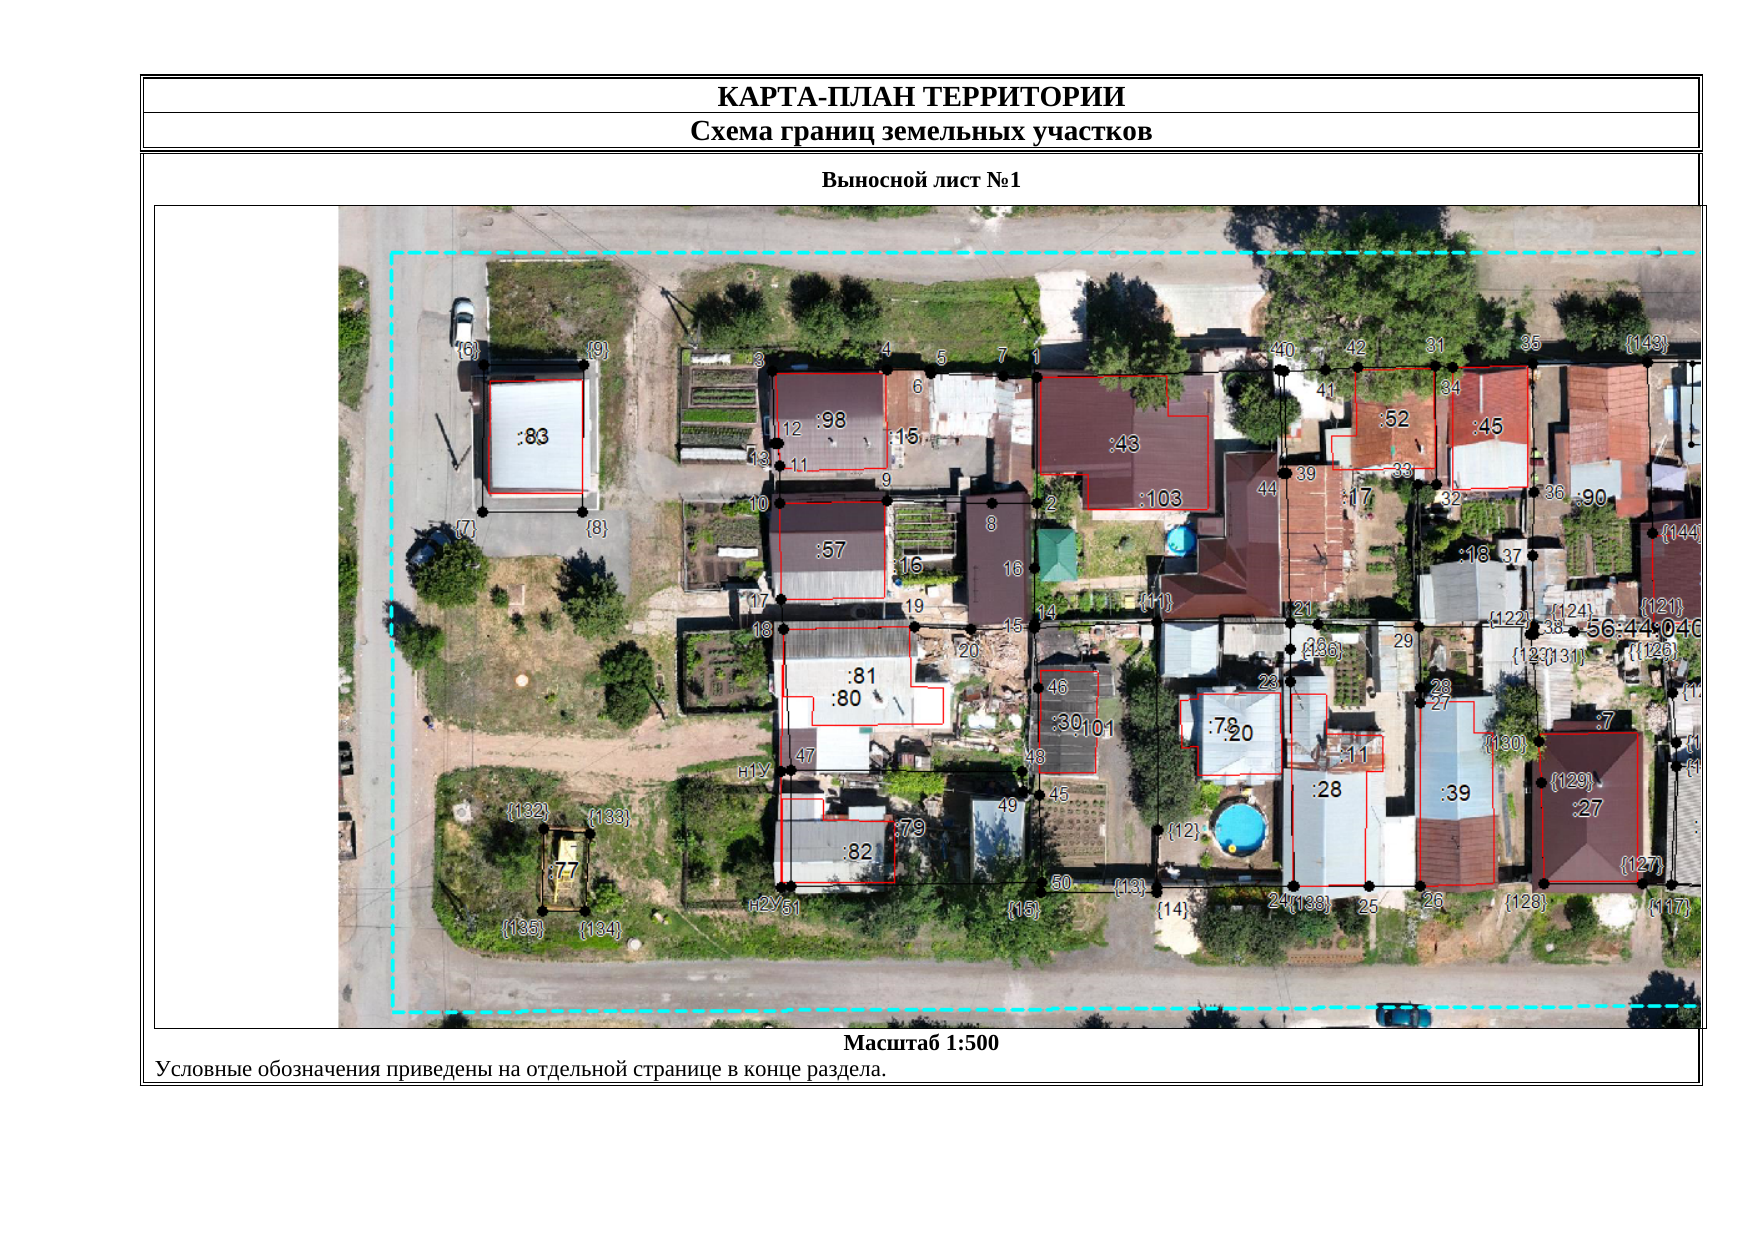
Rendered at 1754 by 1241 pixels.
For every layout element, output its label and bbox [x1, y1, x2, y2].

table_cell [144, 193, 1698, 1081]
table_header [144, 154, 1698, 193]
picture [155, 206, 1701, 1028]
